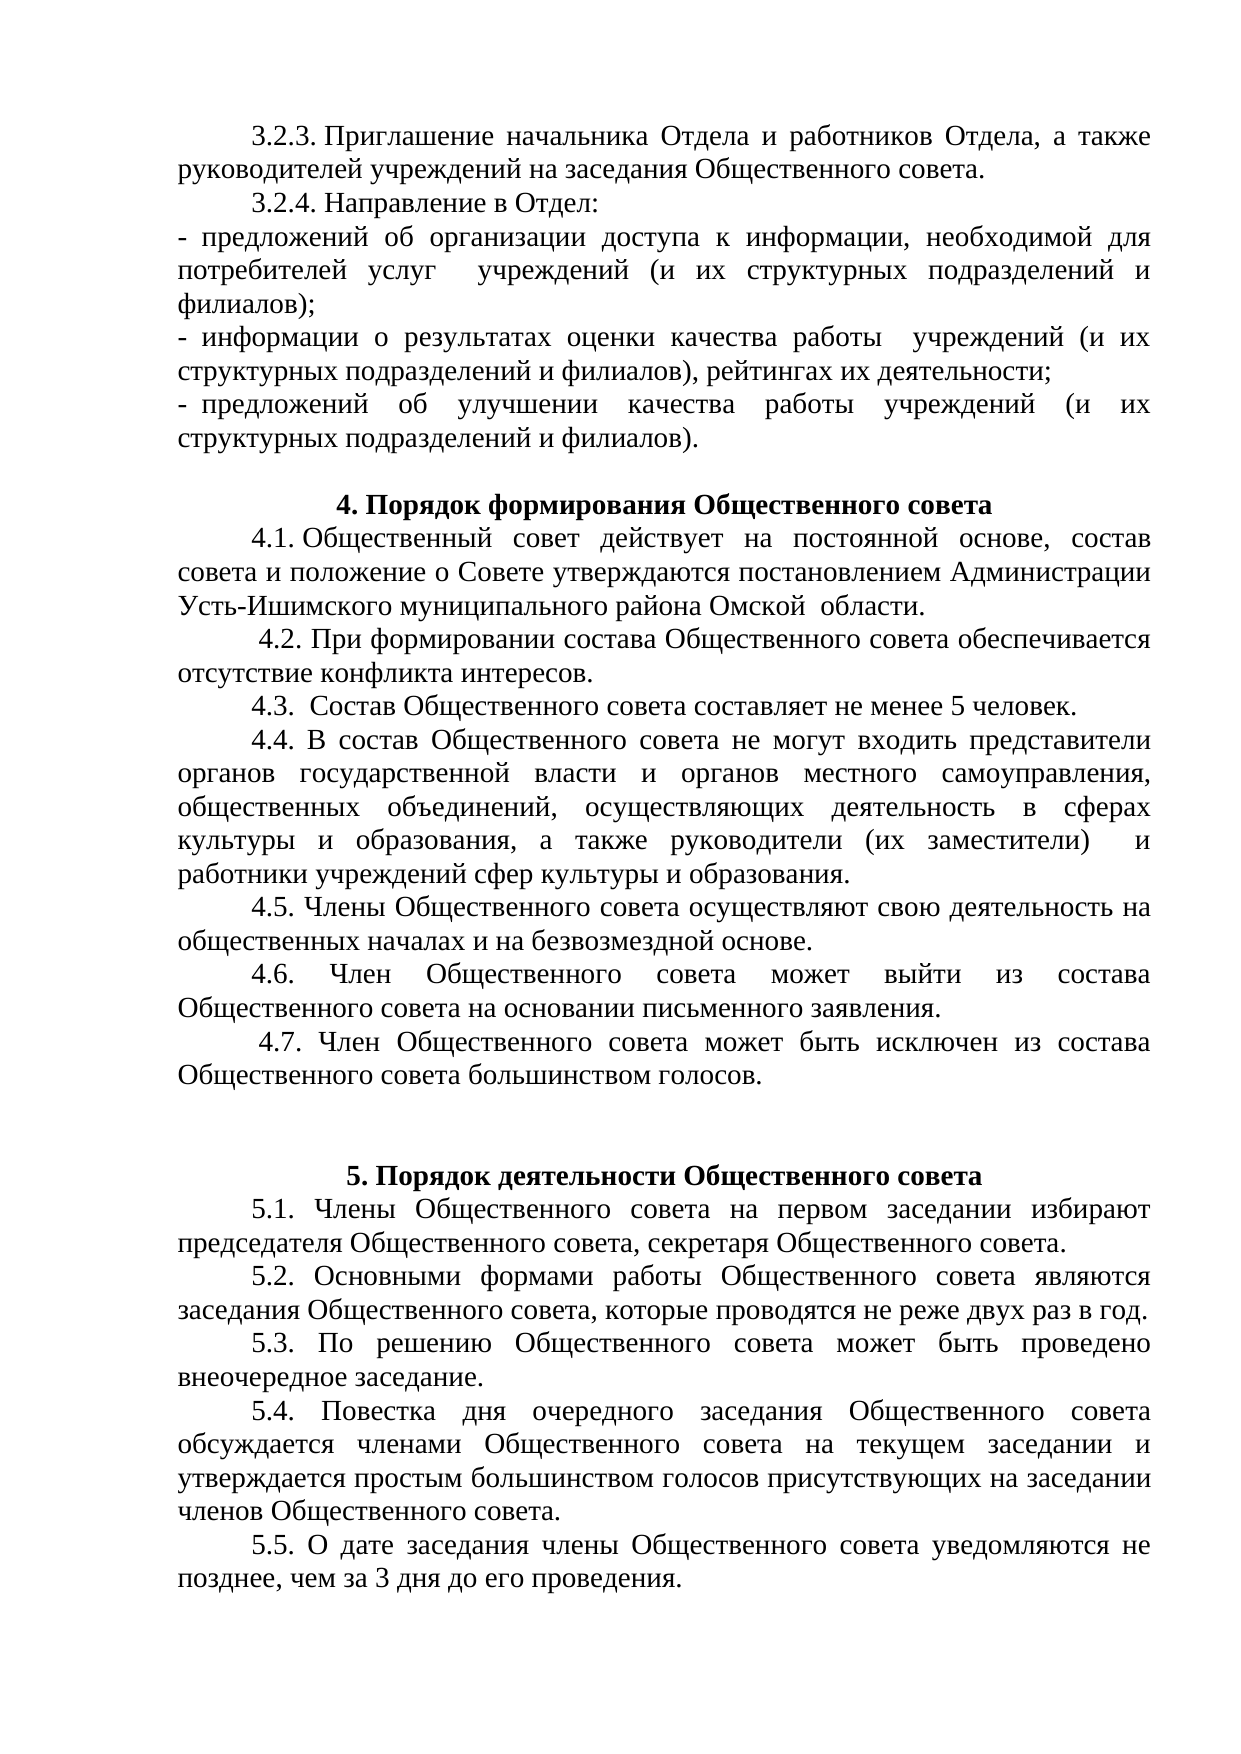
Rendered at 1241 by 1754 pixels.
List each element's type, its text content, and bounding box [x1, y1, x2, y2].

text 5.2. Основными формами работы Общественного совета являются заседания Общественного совета, которые проводятся не реже двух раз в год. [177, 1258, 1152, 1326]
text - предложений об организации доступа к информации, необходимой для потребителей услуг учреждений (и их структурных подразделений и филиалов); [177, 219, 1152, 319]
text 4.1. Общественный совет действует на постоянной основе, состав совета и положение о Совете утверждаются постановлением Администрации Усть-Ишимского муниципального района Омской области. [177, 521, 1152, 621]
text 4.4. В состав Общественного совета не могут входить представители органов государственной власти и органов местного самоуправления, общественных объединений, осуществляющих деятельность в сферах культуры и образования, а также руководители (их заместители) и работники учреждений сфер культуры и образования. [177, 722, 1152, 889]
text 4.6. Член Общественного совета может выйти из состава Общественного совета на основании письменного заявления. [177, 957, 1152, 1024]
text - информации о результатах оценки качества работы учреждений (и их структурных подразделений и филиалов), рейтингах их деятельности; [177, 319, 1152, 386]
text 4.7. Член Общественного совета может быть исключен из состава Общественного совета большинством голосов. [177, 1024, 1152, 1091]
text 5.5. О дате заседания члены Общественного совета уведомляются не позднее, чем за 3 дня до его проведения. [177, 1527, 1152, 1594]
text 5.1. Члены Общественного совета на первом заседании избирают председателя Общественного совета, секретаря Общественного совета. [177, 1191, 1152, 1258]
text 5.4. Повестка дня очередного заседания Общественного совета обсуждается членами Общественного совета на текущем заседании и утверждается простым большинством голосов присутствующих на заседании членов Общественного совета. [177, 1393, 1152, 1527]
text 3.2.4. Направление в Отдел: [177, 185, 1152, 219]
text 4.5. Члены Общественного совета осуществляют свою деятельность на общественных началах и на безвозмездной основе. [177, 889, 1152, 957]
text 4.2. При формировании состава Общественного совета обеспечивается отсутствие конфликта интересов. [177, 621, 1152, 688]
text 5.3. По решению Общественного совета может быть проведено внеочередное заседание. [177, 1326, 1152, 1393]
text 3.2.3. Приглашение начальника Отдела и работников Отдела, а также руководителей учреждений на заседания Общественного совета. [177, 118, 1152, 185]
text - предложений об улучшении качества работы учреждений (и их структурных подразделений и филиалов). [177, 386, 1152, 453]
text 5. Порядок деятельности Общественного совета [177, 1158, 1152, 1191]
text 4.3. Состав Общественного совета составляет не менее 5 человек. [177, 688, 1152, 722]
text 4. Порядок формирования Общественного совета [177, 487, 1152, 521]
